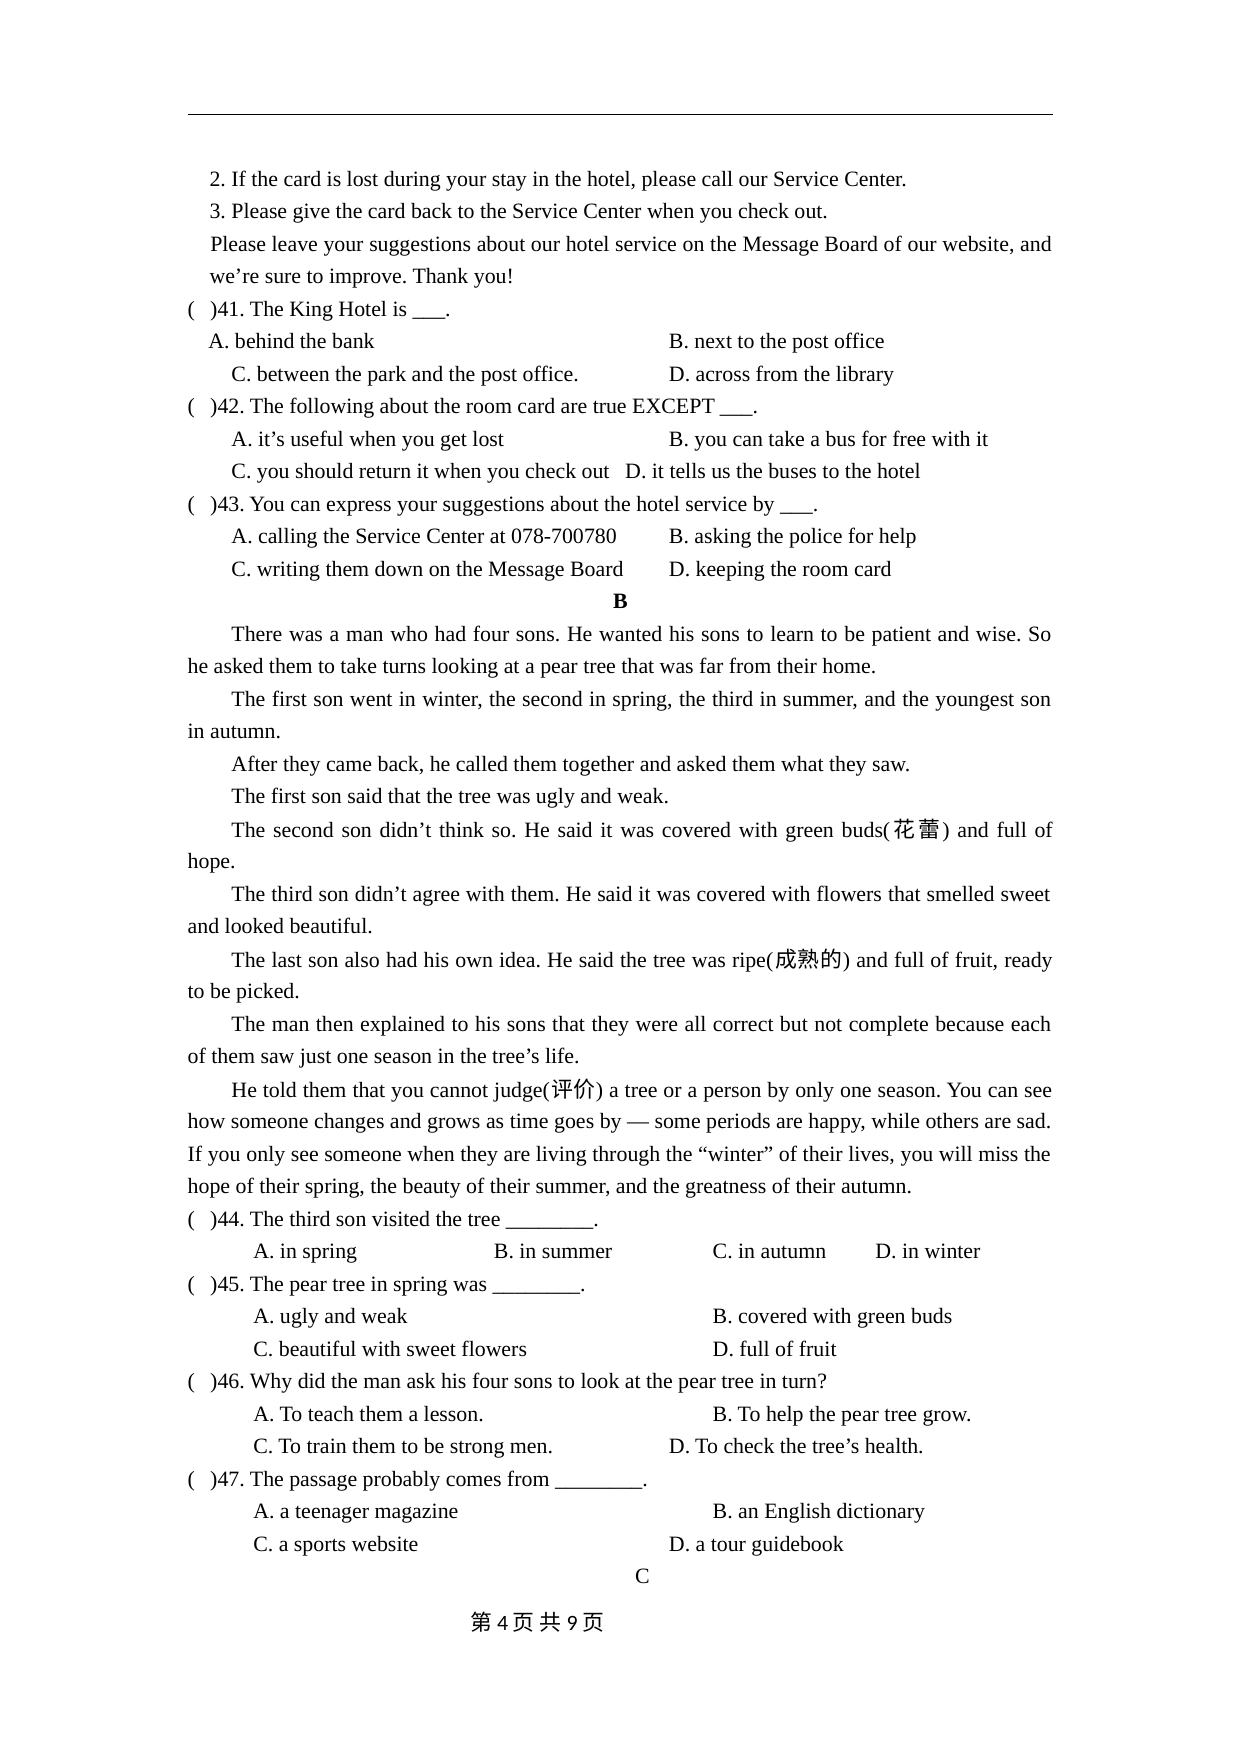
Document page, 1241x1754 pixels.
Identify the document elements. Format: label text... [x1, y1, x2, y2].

text B [187, 584, 1053, 617]
text A. calling the Service Center at 078-700780 B. asking the police for help [187, 519, 1053, 552]
text C [187, 1559, 1053, 1592]
text ( )46. Why did the man ask his four sons to look at the pear tree in turn? [187, 1364, 1053, 1397]
text A. in spring B. in summer C. in autumn D. in winter [187, 1234, 1053, 1267]
text C. between the park and the post office. D. across from the library [187, 357, 1053, 389]
text C. writing them down on the Message Board D. keeping the room card [187, 552, 1053, 584]
text 3. Please give the card back to the Service Center when you check out. [187, 194, 1053, 227]
text The first son went in winter, the second in spring, the third in summer, and the youngest son in autumn. [187, 682, 1053, 747]
text A. a teenager magazine B. an English dictionary [187, 1494, 1053, 1527]
text The man then explained to his sons that they were all correct but not complete because each of them saw just one season in the tree’s life. [187, 1007, 1053, 1072]
text The last son also had his own idea. He said the tree was ripe(成熟的) and full of fruit, ready to be picked. [187, 942, 1053, 1007]
text C. To train them to be strong men. D. To check the tree’s health. [187, 1429, 1053, 1462]
text A. behind the bank B. next to the post office [187, 324, 1053, 357]
text A. ugly and weak B. covered with green buds [187, 1299, 1053, 1332]
text ( )41. The King Hotel is ___. [187, 292, 1053, 324]
text C. a sports website D. a tour guidebook [187, 1527, 1053, 1559]
text The second son didn’t think so. He said it was covered with green buds(花蕾) and full of hope. [187, 812, 1053, 877]
text A. it’s useful when you get lost B. you can take a bus for free with it [187, 422, 1053, 454]
text ( )45. The pear tree in spring was ________. [187, 1267, 1053, 1299]
text A. To teach them a lesson. B. To help the pear tree grow. [187, 1397, 1053, 1429]
text ( )42. The following about the room card are true EXCEPT ___. [187, 389, 1053, 422]
text ( )44. The third son visited the tree ________. [187, 1202, 1053, 1234]
text After they came back, he called them together and asked them what they saw. [187, 747, 1053, 779]
text C. beautiful with sweet flowers D. full of fruit [187, 1332, 1053, 1364]
text ( )47. The passage probably comes from ________. [187, 1462, 1053, 1494]
text The third son didn’t agree with them. He said it was covered with flowers that smelled sweet and looked beautiful. [187, 877, 1053, 942]
text ( )43. You can express your suggestions about the hotel service by ___. [187, 487, 1053, 519]
text The first son said that the tree was ugly and weak. [187, 779, 1053, 812]
text There was a man who had four sons. He wanted his sons to learn to be patient and wise. So he asked them to take turns looking at a pear tree that was far from their home. [187, 617, 1053, 682]
text C. you should return it when you check out D. it tells us the buses to the hotel [187, 454, 1053, 487]
text He told them that you cannot judge(评价) a tree or a person by only one season. You can see how someone changes and grows as time goes by — some periods are happy, while others are sad. If you only see someone when they are living through the “winter” of their lives, you will miss the hope of their spring, the beauty of their summer, and the greatness of their autumn. [187, 1072, 1053, 1202]
text 2. If the card is lost during your stay in the hotel, please call our Service Center. [187, 162, 1053, 194]
text Please leave your suggestions about our hotel service on the Message Board of our website, and we’re sure to improve. Thank you! [187, 227, 1053, 292]
